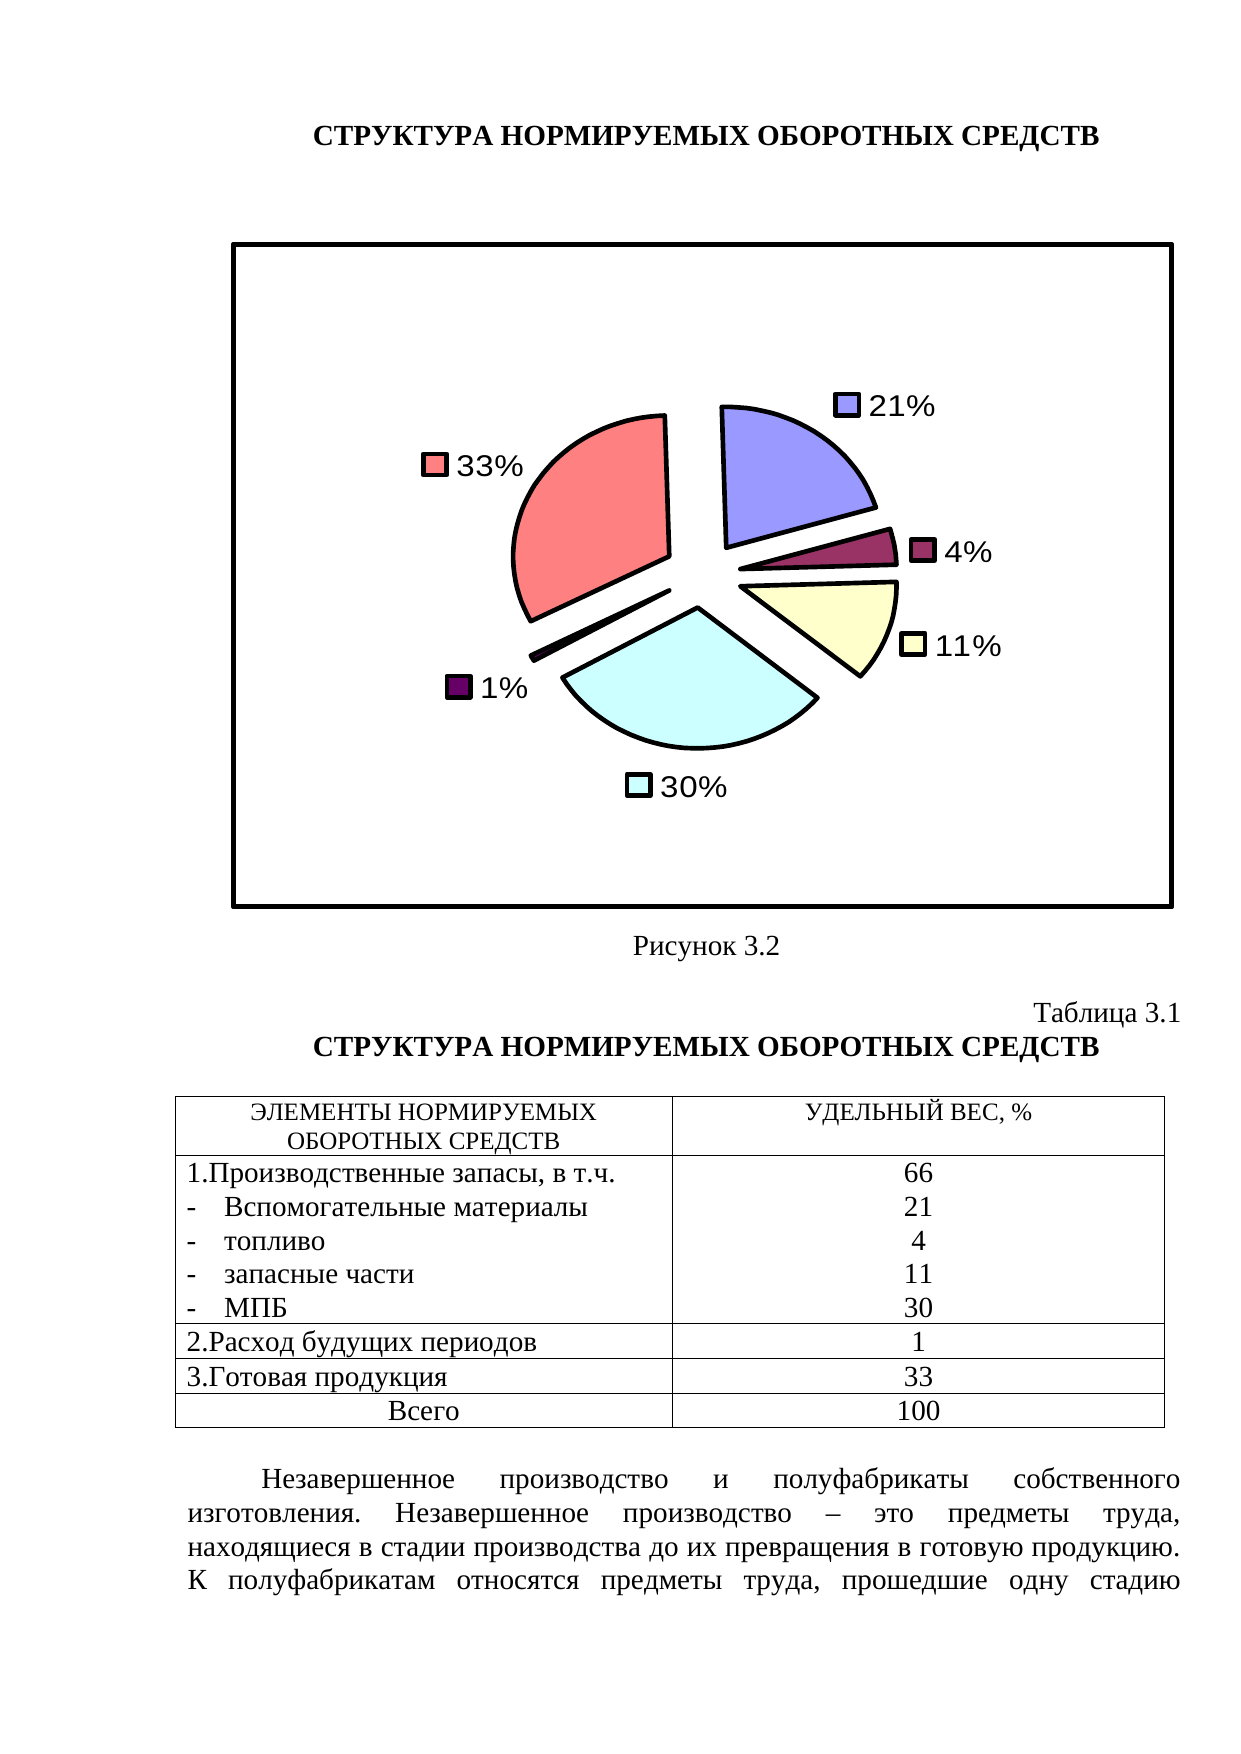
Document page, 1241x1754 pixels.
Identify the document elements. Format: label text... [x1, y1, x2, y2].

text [187, 1462, 1181, 1596]
text СТРУКТУРА НОРМИРУЕМЫХ ОБОРОТНЫХ СРЕДСТВ [187, 1029, 1181, 1062]
table_cell Всего [176, 1394, 672, 1427]
text Таблица 3.1 [187, 995, 1181, 1029]
table_header ЭЛЕМЕНТЫ НОРМИРУЕМЫХ ОБОРОТНЫХ СРЕДСТВ [176, 1097, 672, 1154]
table_cell 2.Расход будущих периодов [176, 1324, 672, 1358]
table_cell 33 [673, 1359, 1164, 1392]
table_cell 3.Готовая продукция [176, 1359, 672, 1392]
table_cell 1 [673, 1324, 1164, 1358]
table_header УДЕЛЬНЫЙ ВЕС, % [673, 1097, 1164, 1154]
table_cell 100 [673, 1394, 1164, 1427]
table_cell 66 21 4 11 30 [673, 1156, 1164, 1323]
text Рисунок 3.2 [187, 219, 1181, 962]
text СТРУКТУРА НОРМИРУЕМЫХ ОБОРОТНЫХ СРЕДСТВ [187, 118, 1181, 152]
table_cell 1.Производственные запасы, в т.ч. Вспомогательные материалы топливо запасные части МПБ [176, 1156, 672, 1323]
